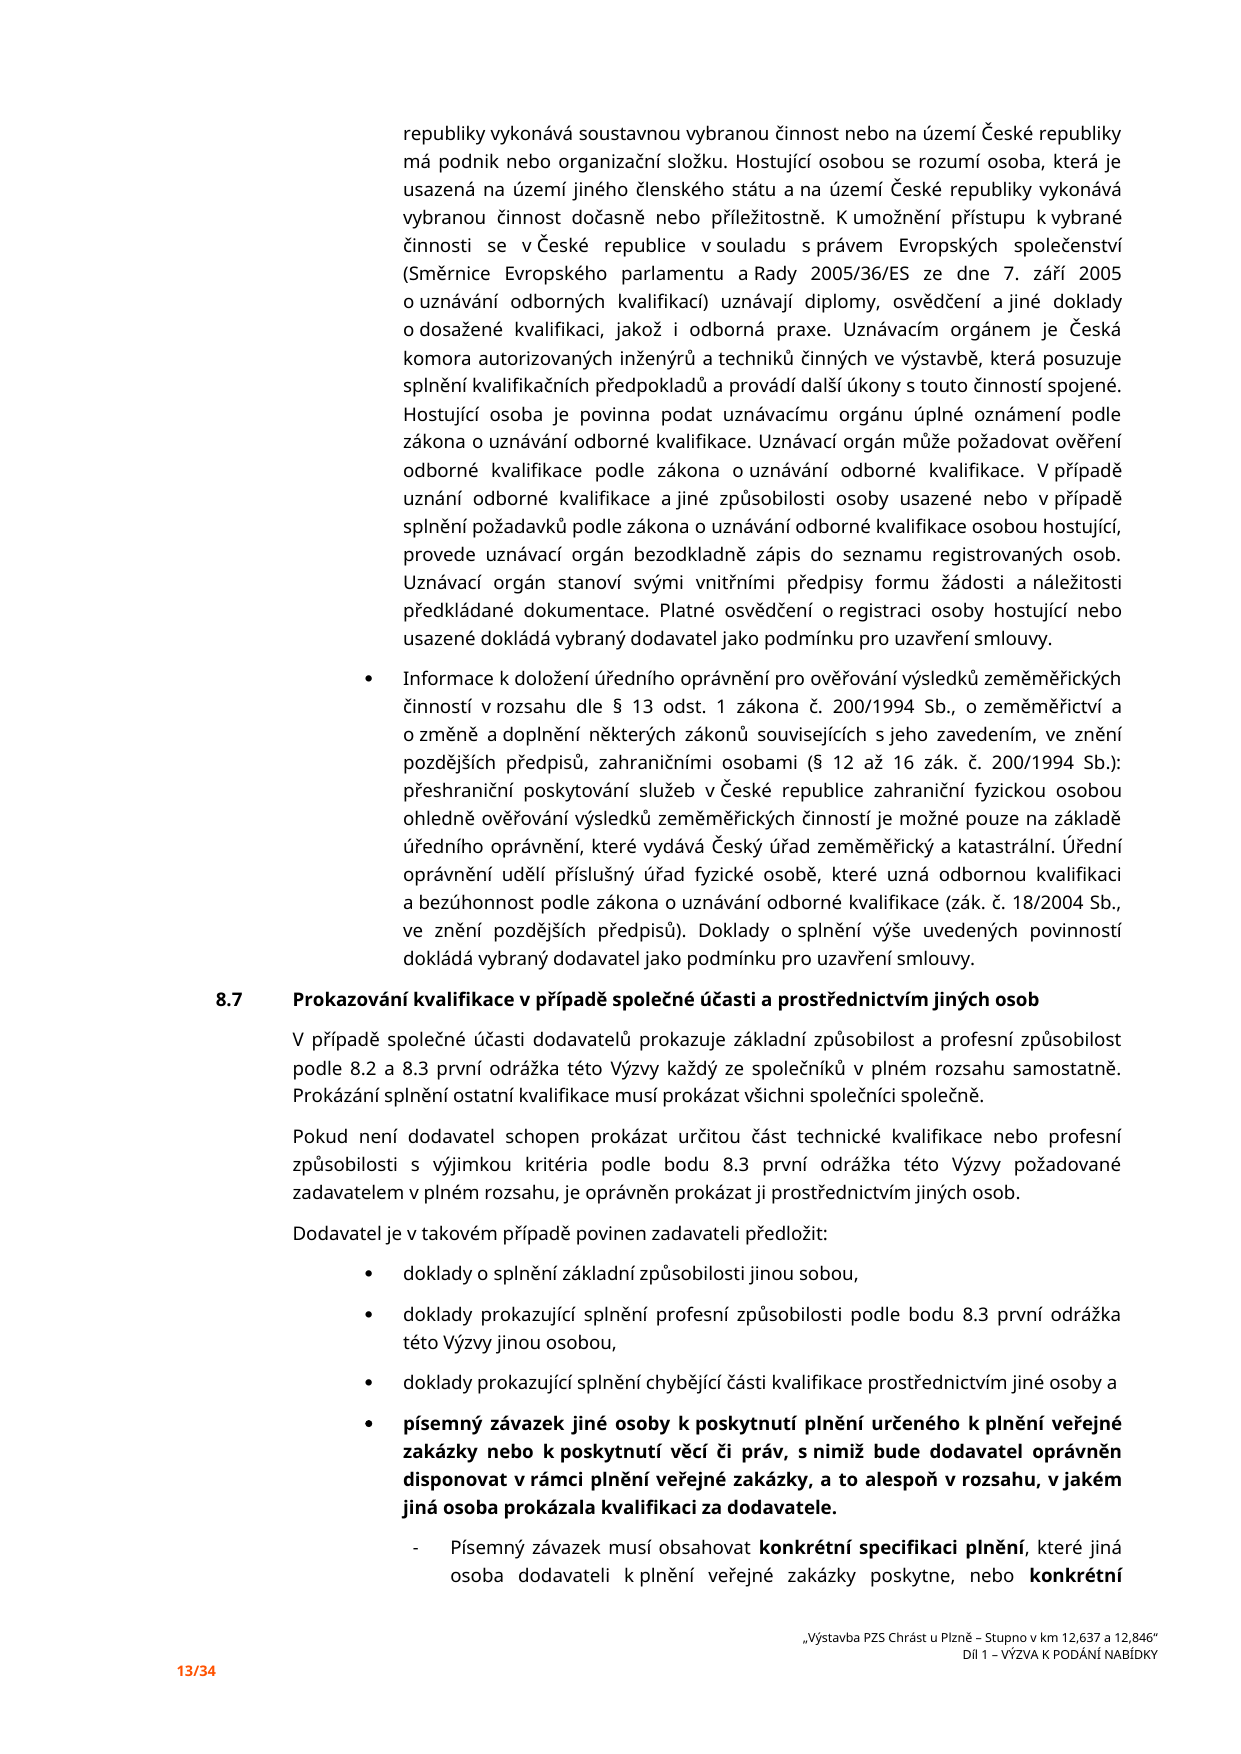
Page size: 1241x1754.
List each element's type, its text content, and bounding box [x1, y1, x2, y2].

list doklady o splnění základní způsobilosti jinou sobou, [365, 1260, 1122, 1286]
list doklady prokazující splnění chybějící části kvalifikace prostřednictvím jiné osoby a [365, 1369, 1122, 1395]
text Dodavatel je v takovém případě povinen zadavateli předložit: [292, 1220, 1122, 1245]
text Pokud není dodavatel schopen prokázat určitou část technické kvalifikace nebo profesní způsobilosti s výjimkou kritéria podle bodu 8.3 první odrážka této Výzvy požadované zadavatelem v plném rozsahu, je oprávněn prokázat ji prostřednictvím jiných osob. [292, 1123, 1122, 1205]
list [365, 121, 1122, 651]
list Informace k doložení úředního oprávnění pro ověřování výsledků zeměměřických činností v rozsahu dle § 13 odst. 1 zákona č. 200/1994 Sb., o zeměměřictví a o změně a doplnění některých zákonů souvisejících s jeho zavedením, ve znění pozdějších předpisů, zahraničními osobami (§ 12 až 16 zák. č. 200/1994 Sb.): přeshraniční poskytování služeb v České republice zahraniční fyzickou osobou ohledně ověřování výsledků zeměměřických činností je možné pouze na základě úředního oprávnění, které vydává Český úřad zeměměřický a katastrální. Úřední oprávnění udělí příslušný úřad fyzické osobě, které uzná odbornou kvalifikaci a bezúhonnost podle zákona o uznávání odborné kvalifikace (zák. č. 18/2004 Sb., ve znění pozdějších předpisů). Doklady o splnění výše uvedených povinností dokládá vybraný dodavatel jako podmínku pro uzavření smlouvy. [365, 666, 1122, 971]
text Prokazování kvalifikace v případě společné účasti a prostřednictvím jiných osob [216, 986, 1122, 1012]
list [413, 1534, 1122, 1588]
list písemný závazek jiné osoby k poskytnutí plnění určeného k plnění veřejné zakázky nebo k poskytnutí věcí či práv, s nimiž bude dodavatel oprávněn disponovat v rámci plnění veřejné zakázky, a to alespoň v rozsahu, v jakém jiná osoba prokázala kvalifikaci za dodavatele. [365, 1410, 1122, 1519]
text V případě společné účasti dodavatelů prokazuje základní způsobilost a profesní způsobilost podle 8.2 a 8.3 první odrážka této Výzvy každý ze společníků v plném rozsahu samostatně. Prokázání splnění ostatní kvalifikace musí prokázat všichni společníci společně. [292, 1027, 1122, 1108]
list doklady prokazující splnění profesní způsobilosti podle bodu 8.3 první odrážka této Výzvy jinou osobou, [365, 1301, 1122, 1354]
